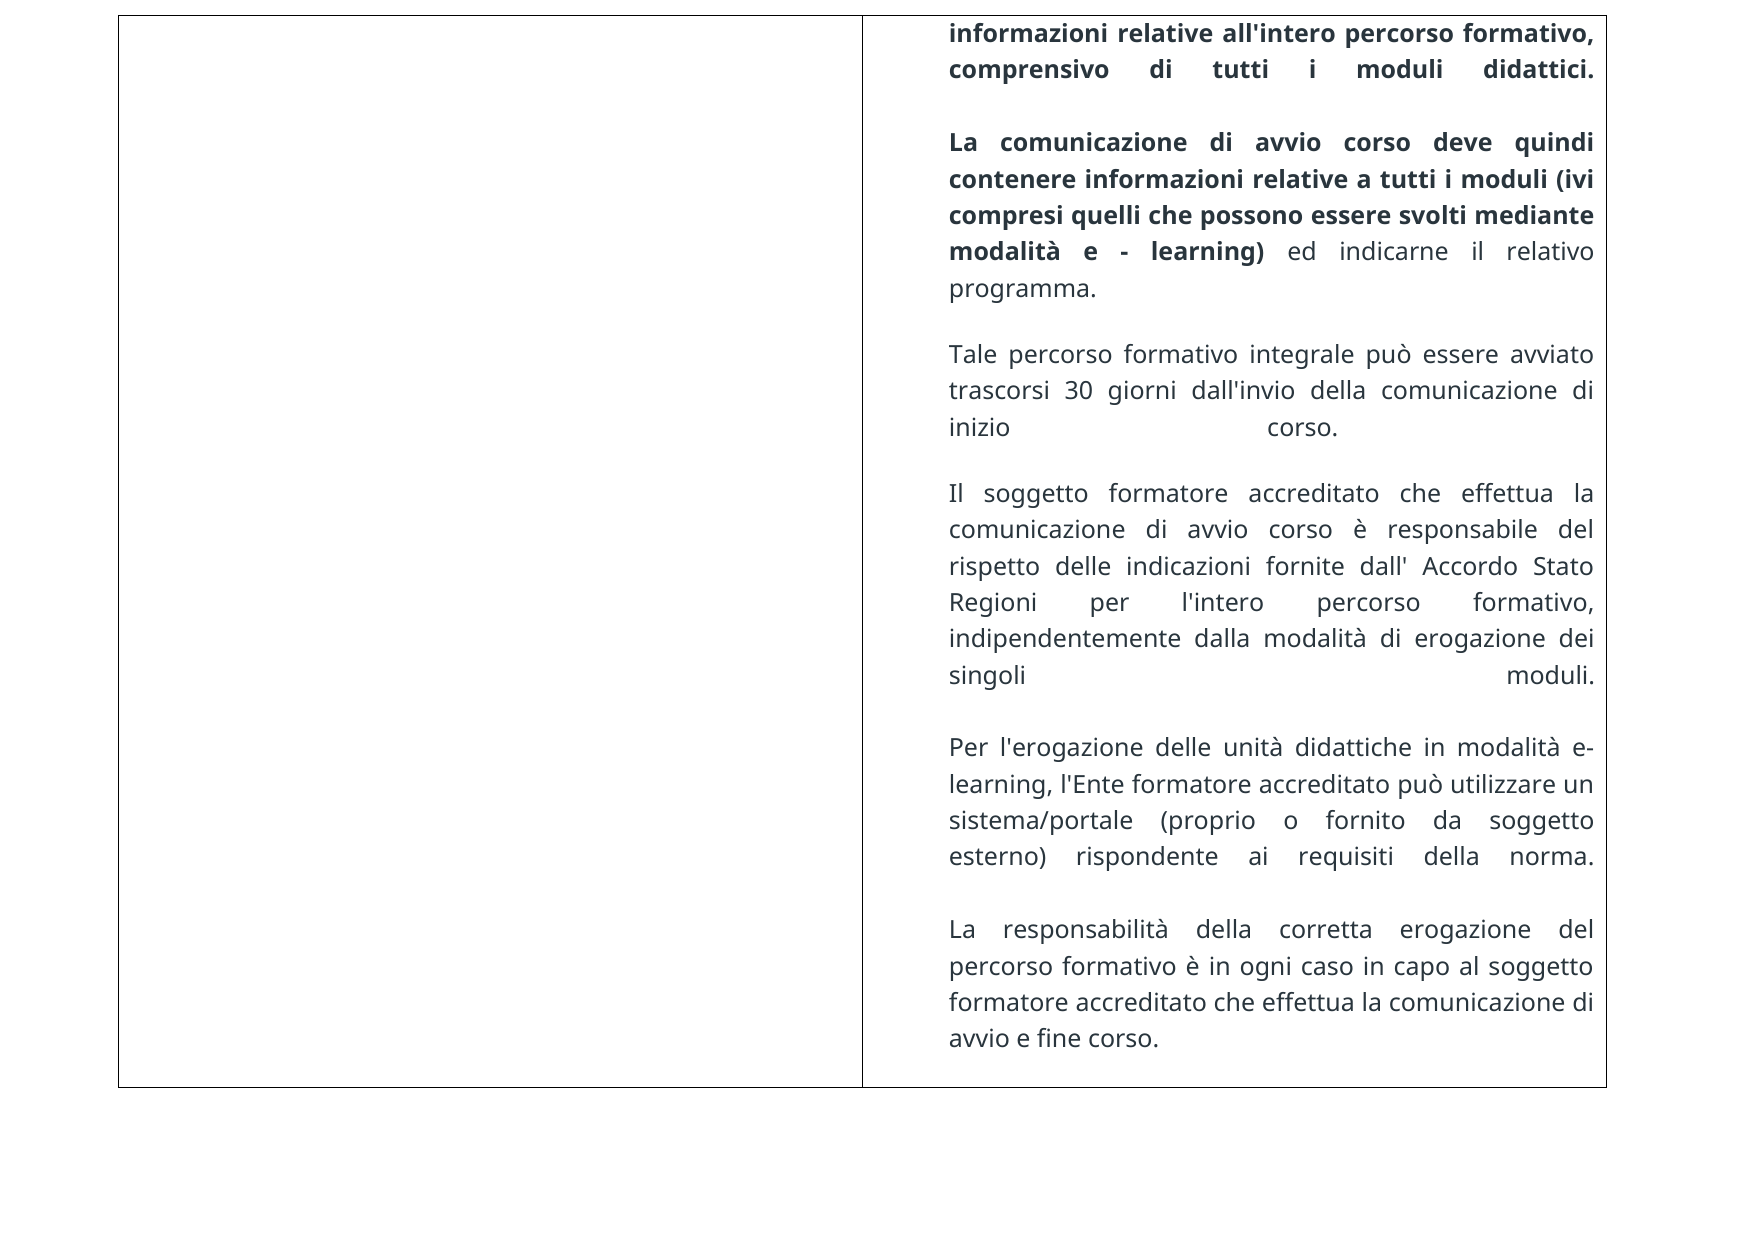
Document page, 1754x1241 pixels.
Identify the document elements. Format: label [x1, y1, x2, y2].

table_header [863, 16, 1606, 1087]
table_header [119, 16, 862, 1087]
